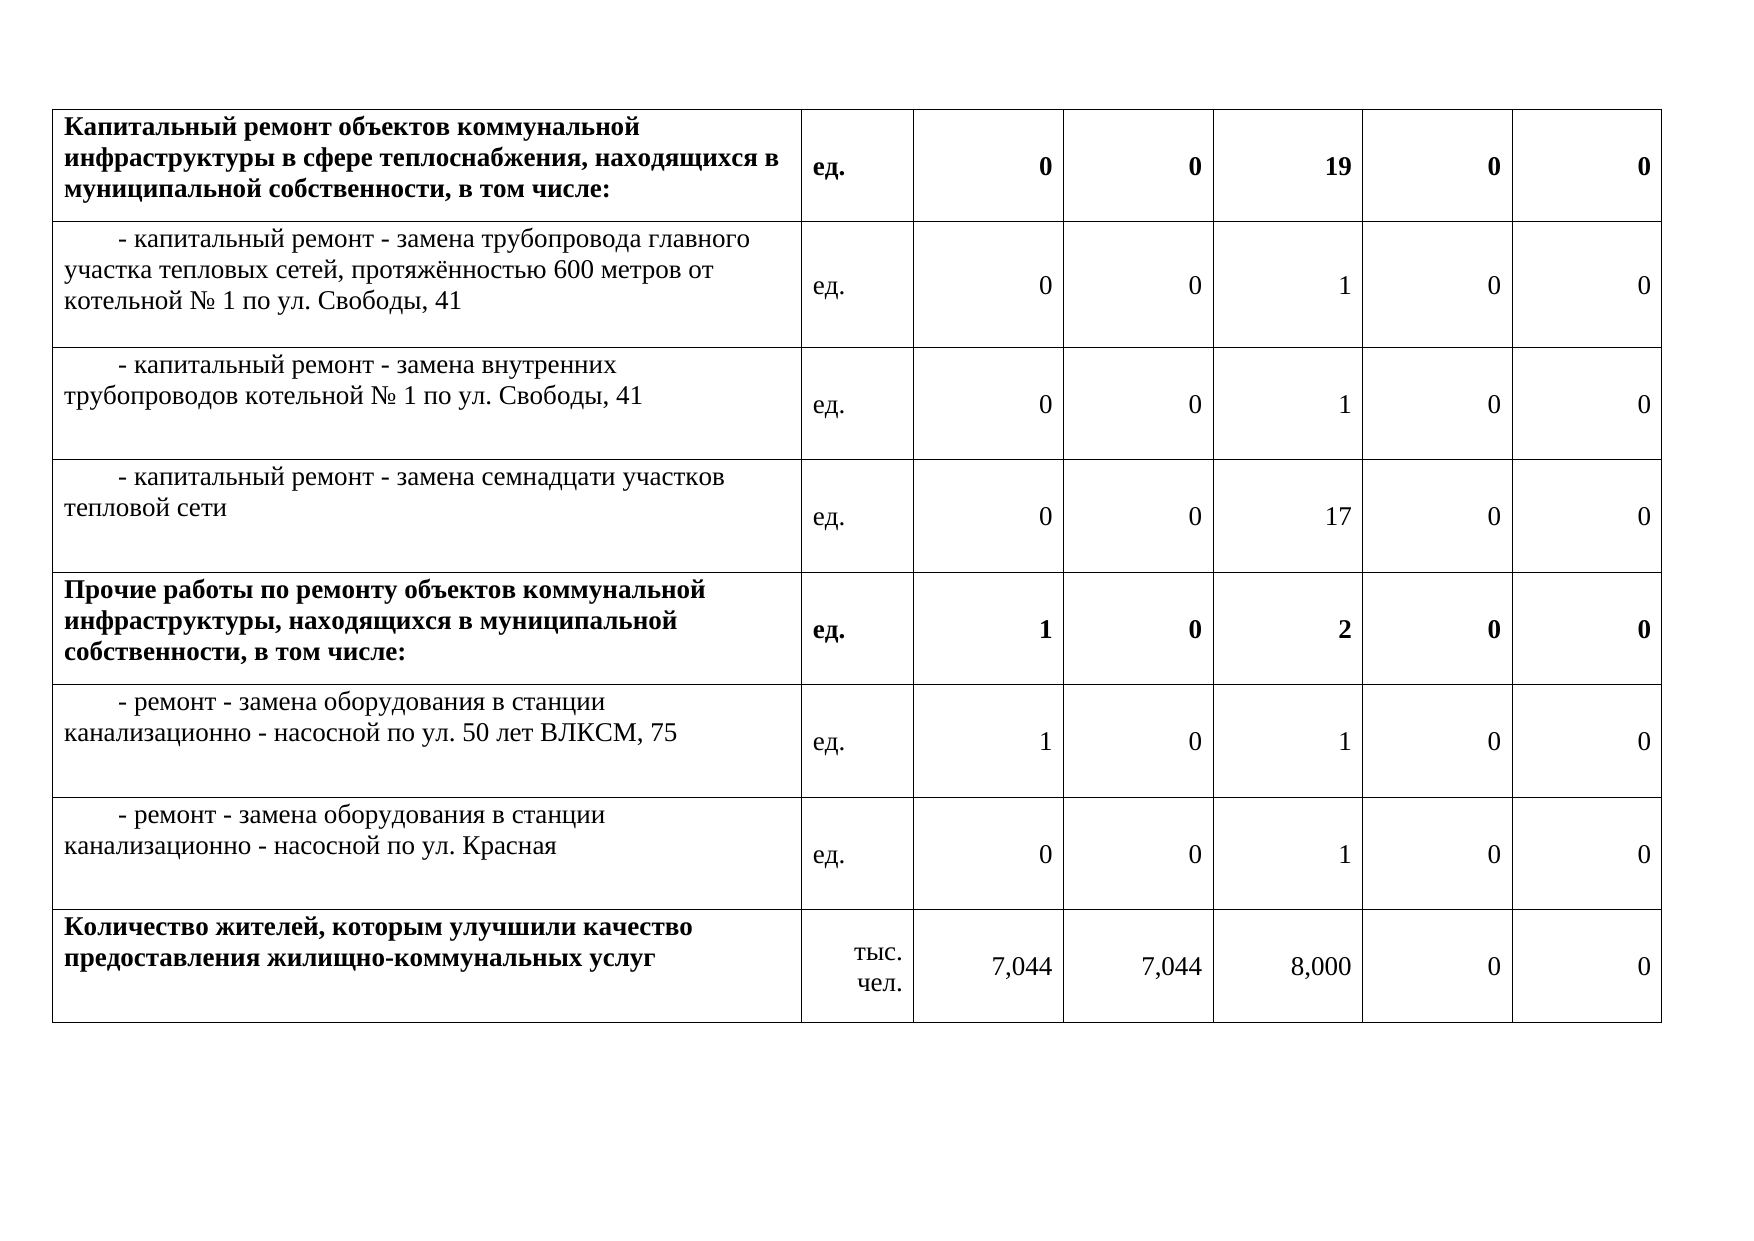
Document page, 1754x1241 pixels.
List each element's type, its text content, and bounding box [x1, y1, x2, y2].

table_cell 0 [1513, 910, 1661, 1022]
table_cell 0 [1363, 798, 1512, 909]
table_cell 1 [1214, 348, 1362, 459]
table_cell 0 [1513, 798, 1661, 909]
table_cell 0 [1513, 573, 1661, 684]
table_cell 0 [1064, 110, 1213, 221]
table_cell - капитальный ремонт - замена трубопровода главного участка тепловых сетей, протяжённостью 600 метров от котельной № 1 по ул. Свободы, 41 [53, 222, 801, 347]
table_cell 0 [1363, 348, 1512, 459]
table_cell 1 [914, 573, 1063, 684]
table_cell ед. [802, 573, 913, 684]
table_cell ед. [802, 222, 913, 347]
table_cell ед. [802, 110, 913, 221]
table_cell 0 [914, 348, 1063, 459]
table_cell ед. [802, 798, 913, 909]
table_cell 7,044 [914, 910, 1063, 1022]
table_cell 0 [1513, 222, 1661, 347]
table_cell 0 [1064, 222, 1213, 347]
table_cell 0 [1363, 685, 1512, 797]
table_cell 0 [1513, 685, 1661, 797]
table_cell 1 [1214, 798, 1362, 909]
table_cell 0 [1363, 910, 1512, 1022]
table_cell 0 [1363, 460, 1512, 572]
table_cell 0 [1513, 110, 1661, 221]
table_cell 0 [1064, 348, 1213, 459]
table_cell тыс. чел. [802, 910, 913, 1022]
table_cell 0 [1363, 222, 1512, 347]
table_cell 0 [1064, 573, 1213, 684]
table_cell ед. [802, 685, 913, 797]
table_cell 1 [1214, 685, 1362, 797]
table_cell Капитальный ремонт объектов коммунальной инфраструктуры в сфере теплоснабжения, находящихся в муниципальной собственности, в том числе: [53, 110, 801, 221]
table_cell 0 [914, 798, 1063, 909]
table_cell 19 [1214, 110, 1362, 221]
table_cell - ремонт - замена оборудования в станции канализационно - насосной по ул. Красная [53, 798, 801, 909]
table_cell 0 [1363, 573, 1512, 684]
table_cell 7,044 [1064, 910, 1213, 1022]
table_cell 0 [1064, 685, 1213, 797]
table_cell ед. [802, 348, 913, 459]
table_cell 2 [1214, 573, 1362, 684]
table_cell 0 [1513, 460, 1661, 572]
table_cell 0 [914, 460, 1063, 572]
table_cell 0 [914, 110, 1063, 221]
table_cell 1 [1214, 222, 1362, 347]
table_cell 0 [1064, 460, 1213, 572]
table_cell - ремонт - замена оборудования в станции канализационно - насосной по ул. 50 лет ВЛКСМ, 75 [53, 685, 801, 797]
table_cell Количество жителей, которым улучшили качество предоставления жилищно-коммунальных услуг [53, 910, 801, 1022]
table_cell 0 [1064, 798, 1213, 909]
table_cell 0 [1363, 110, 1512, 221]
table_cell 17 [1214, 460, 1362, 572]
table_cell - капитальный ремонт - замена внутренних трубопроводов котельной № 1 по ул. Свободы, 41 [53, 348, 801, 459]
table_cell Прочие работы по ремонту объектов коммунальной инфраструктуры, находящихся в муниципальной собственности, в том числе: [53, 573, 801, 684]
table_cell 0 [1513, 348, 1661, 459]
table_cell 0 [914, 222, 1063, 347]
table_cell 1 [914, 685, 1063, 797]
table_cell - капитальный ремонт - замена семнадцати участков тепловой сети [53, 460, 801, 572]
table_cell ед. [802, 460, 913, 572]
table_cell 8,000 [1214, 910, 1362, 1022]
